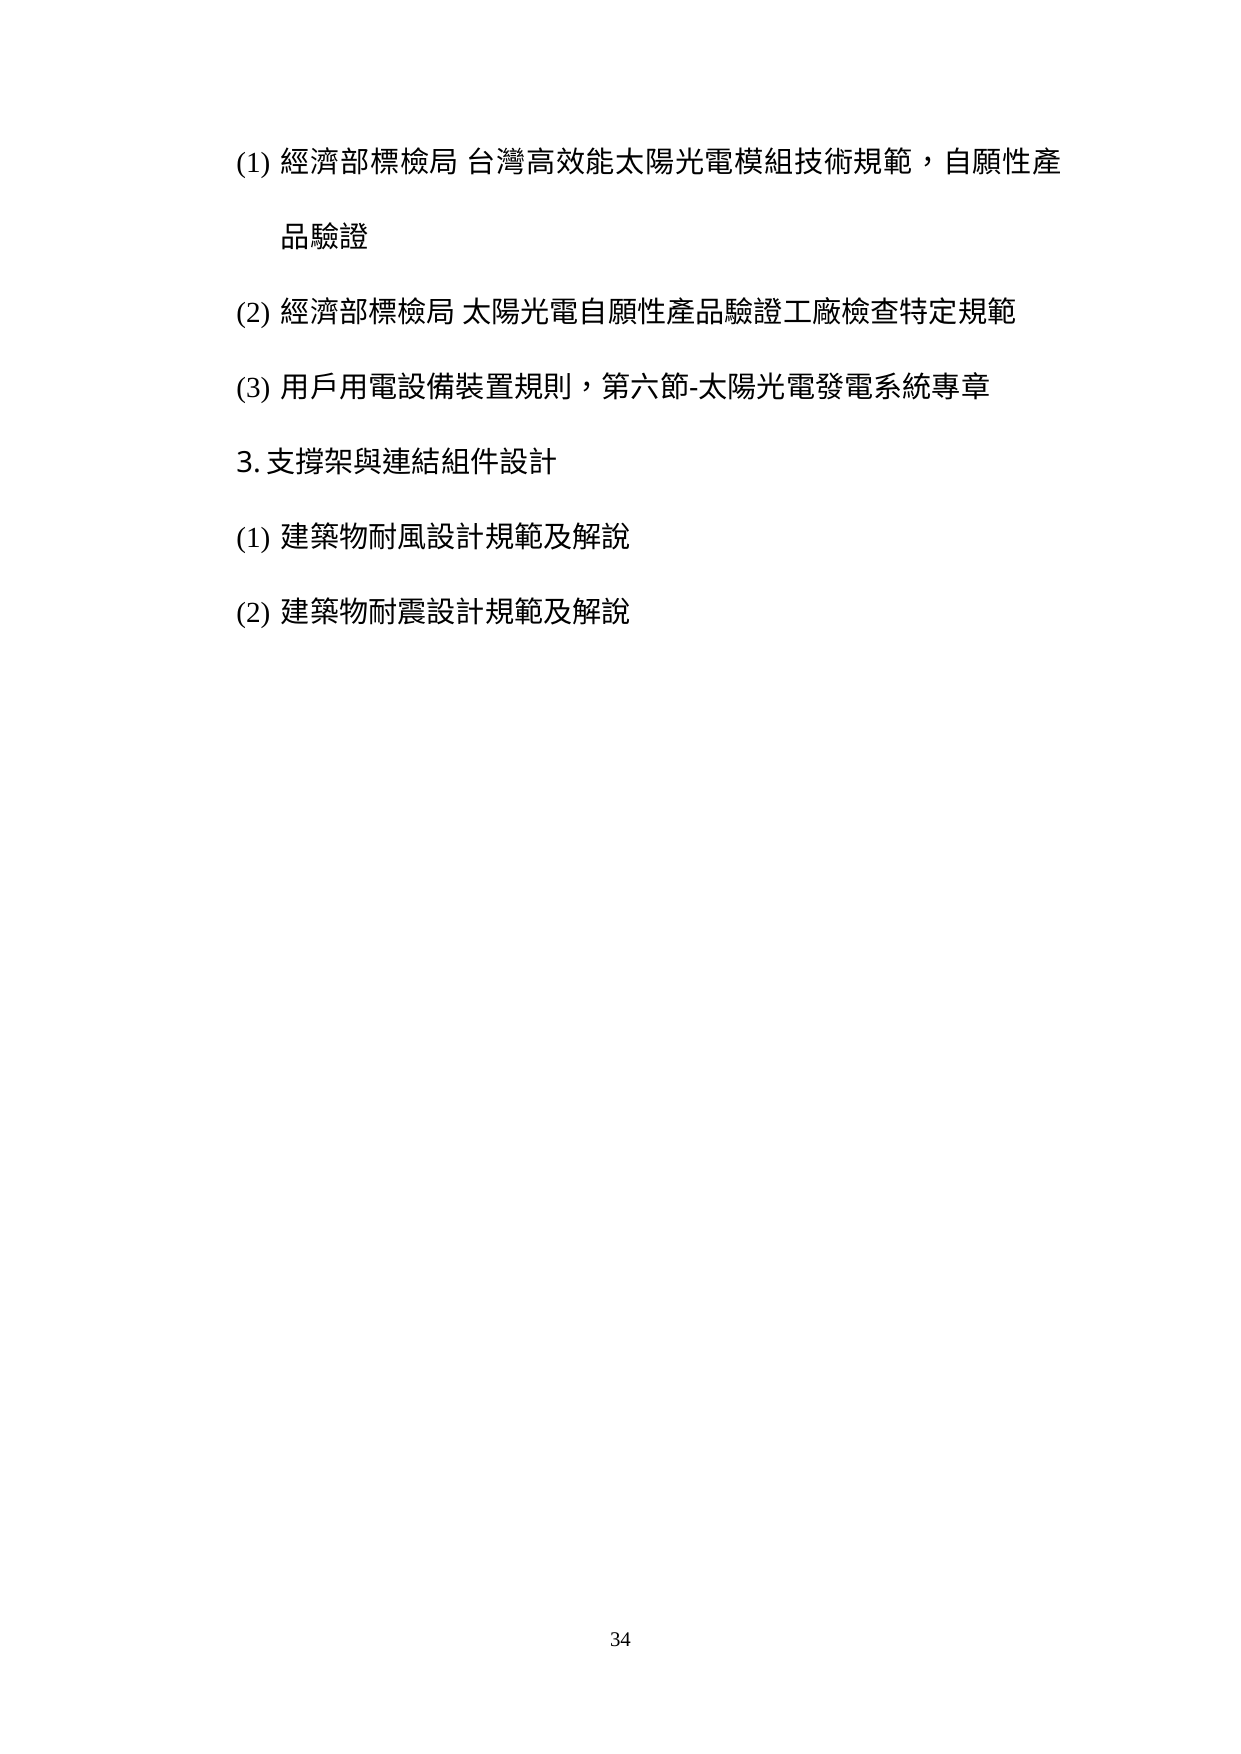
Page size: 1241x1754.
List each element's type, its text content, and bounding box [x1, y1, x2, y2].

list 經濟部標檢局 太陽光電自願性產品驗證工廠檢查特定規範 [236, 272, 1063, 347]
list 支撐架與連結組件設計 [236, 422, 1063, 497]
list 用戶用電設備裝置規則，第六節-太陽光電發電系統專章 [236, 347, 1063, 422]
list 經濟部標檢局 台灣高效能太陽光電模組技術規範，自願性產品驗證 [236, 122, 1063, 272]
list 建築物耐風設計規範及解說 [236, 497, 1063, 572]
list 建築物耐震設計規範及解說 [236, 572, 1063, 647]
